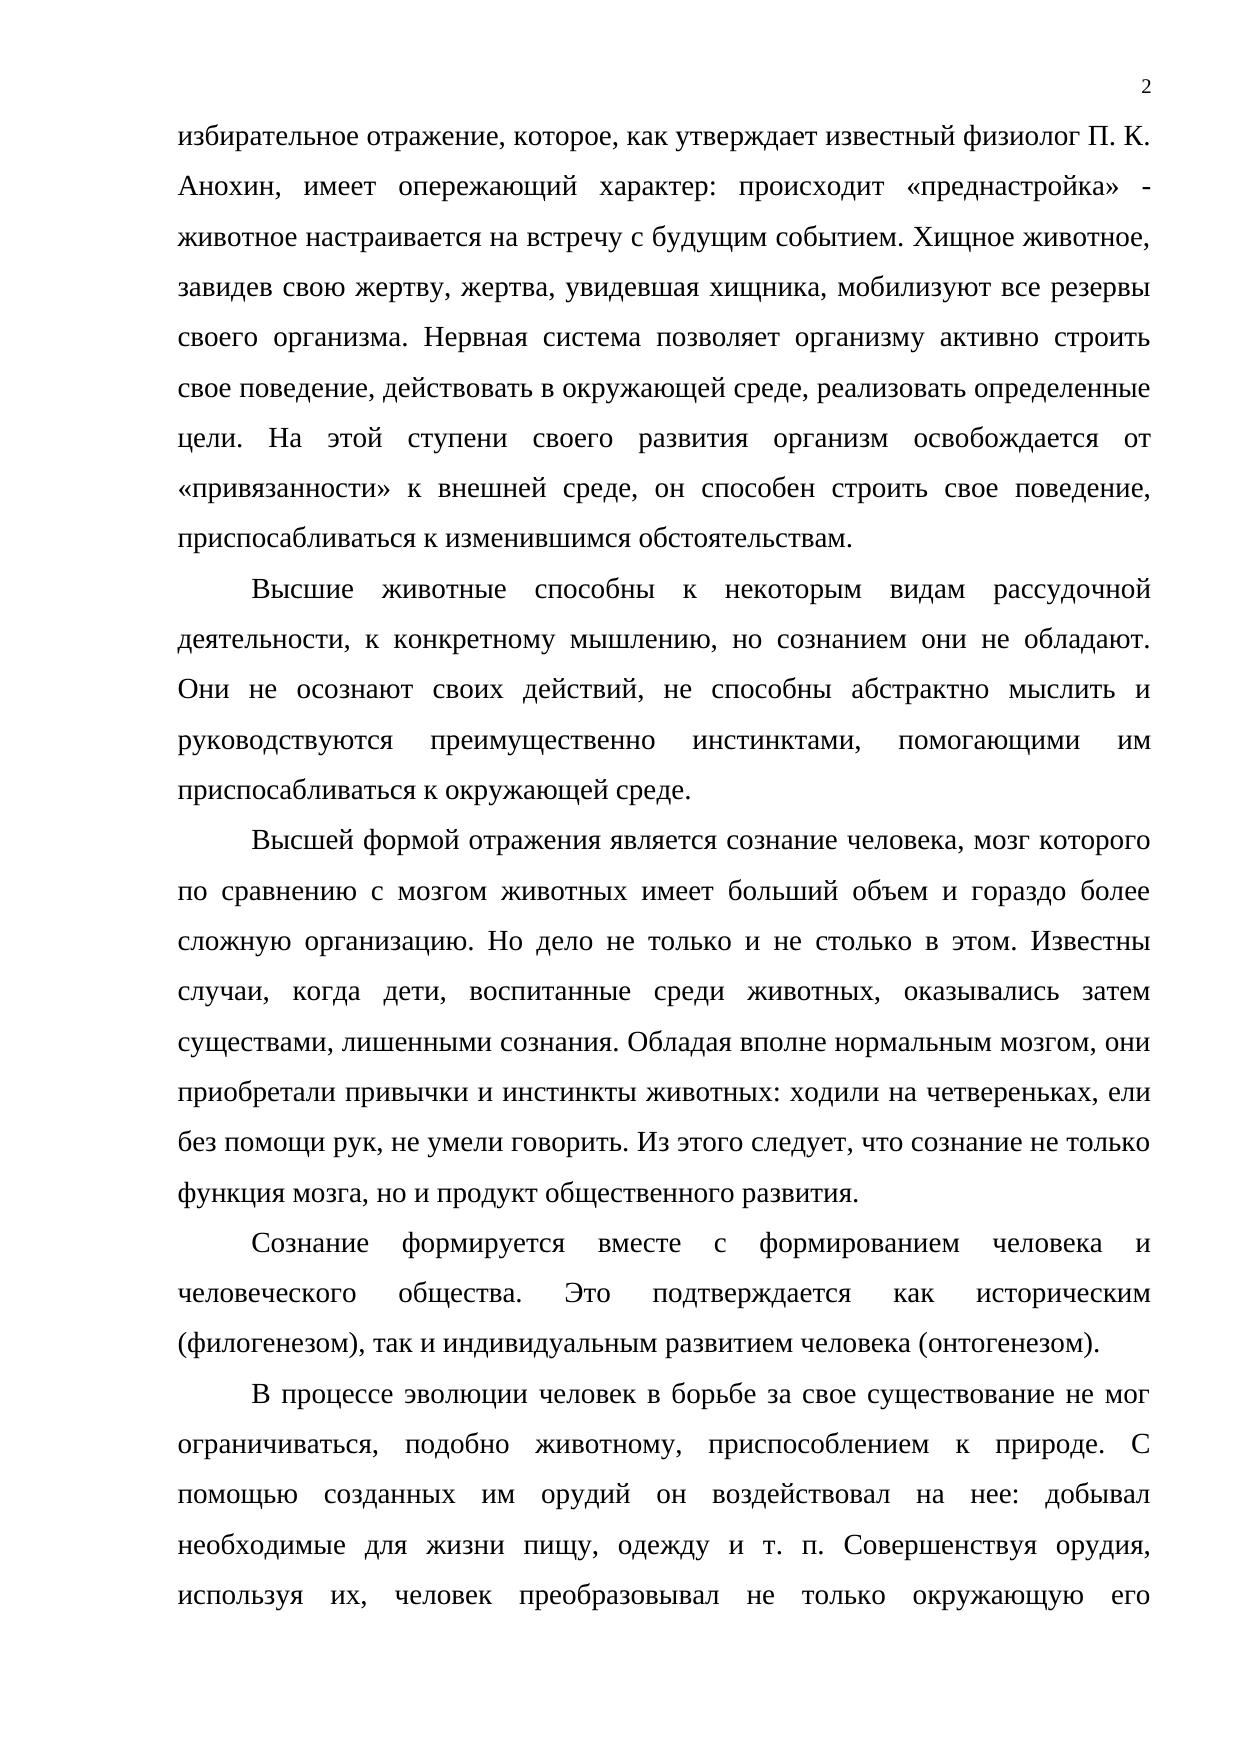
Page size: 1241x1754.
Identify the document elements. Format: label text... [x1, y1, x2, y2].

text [177, 1376, 1152, 1611]
text Высшие животные способны к некоторым видам рассудочной деятельности, к конкретному мышлению, но сознанием они не обладают. Они не осознают своих действий, не способны абстрактно мыслить и руководствуются преимущественно инстинктами, помогающими им приспосабливаться к окружающей среде. [177, 571, 1152, 806]
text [177, 118, 1152, 554]
text Сознание формируется вместе с формированием человека и человеческого общества. Это подтверждается как историческим (филогенезом), так и индивидуальным развитием человека (онтогенезом). [177, 1225, 1152, 1359]
text Высшей формой отражения является сознание человека, мозг которого по сравнению с мозгом животных имеет больший объем и гораздо более сложную организацию. Но дело не только и не столько в этом. Известны случаи, когда дети, воспитанные среди животных, оказывались затем существами, лишенными сознания. Обладая вполне нормальным мозгом, они приобретали привычки и инстинкты животных: ходили на четвереньках, ели без помощи рук, не умели говорить. Из этого следует, что сознание не только функция мозга, но и продукт общественного развития. [177, 822, 1152, 1208]
